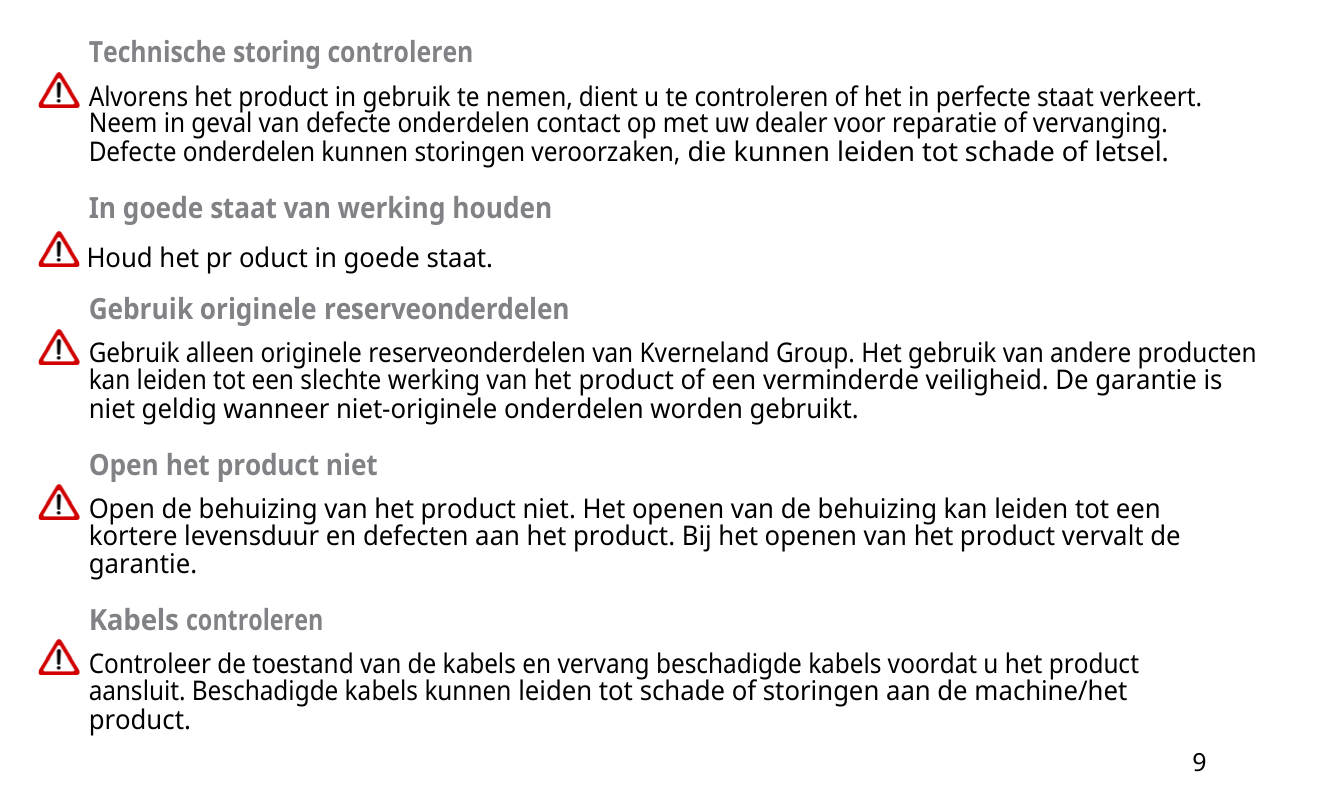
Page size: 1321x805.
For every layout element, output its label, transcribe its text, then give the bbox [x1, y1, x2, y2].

picture [38, 231, 80, 267]
subtitle Technische storing controleren [88, 32, 1258, 71]
picture [38, 329, 80, 365]
picture [38, 639, 80, 675]
subtitle In goede staat van werking houden [88, 187, 1258, 227]
subtitle Gebruik originele reserveonderdelen [88, 288, 1258, 328]
text Houd het pr oduct in goede staat. [38, 232, 1258, 275]
text Open de behuizing van het product niet. Het openen van de behuizing kan leiden tot een kortere levensduur en defecten aan het product. Bij het openen van het product vervalt de garantie. [88, 495, 1232, 582]
text Gebruik alleen originele reserveonderdelen van Kverneland Group. Het gebruik van andere producten kan leiden tot een slechte werking van het product of een verminderde veiligheid. De garantie is niet geldig wanneer niet-originele onderdelen worden gebruikt. [88, 340, 1258, 426]
picture [38, 72, 80, 108]
text Alvorens het product in gebruik te nemen, dient u te controleren of het in perfecte staat verkeert. Neem in geval van defecte onderdelen contact op met uw dealer voor reparatie of vervanging. Defecte onderdelen kunnen storingen veroorzaken, die kunnen leiden tot schade of letsel. [88, 83, 1258, 169]
picture [38, 484, 80, 520]
subtitle Kabels controleren [88, 599, 1258, 639]
subtitle Open het product niet [88, 444, 1258, 483]
text Controleer de toestand van de kabels en vervang beschadigde kabels voordat u het product aansluit. Beschadigde kabels kunnen leiden tot schade of storingen aan de machine/het product. [88, 651, 1232, 737]
